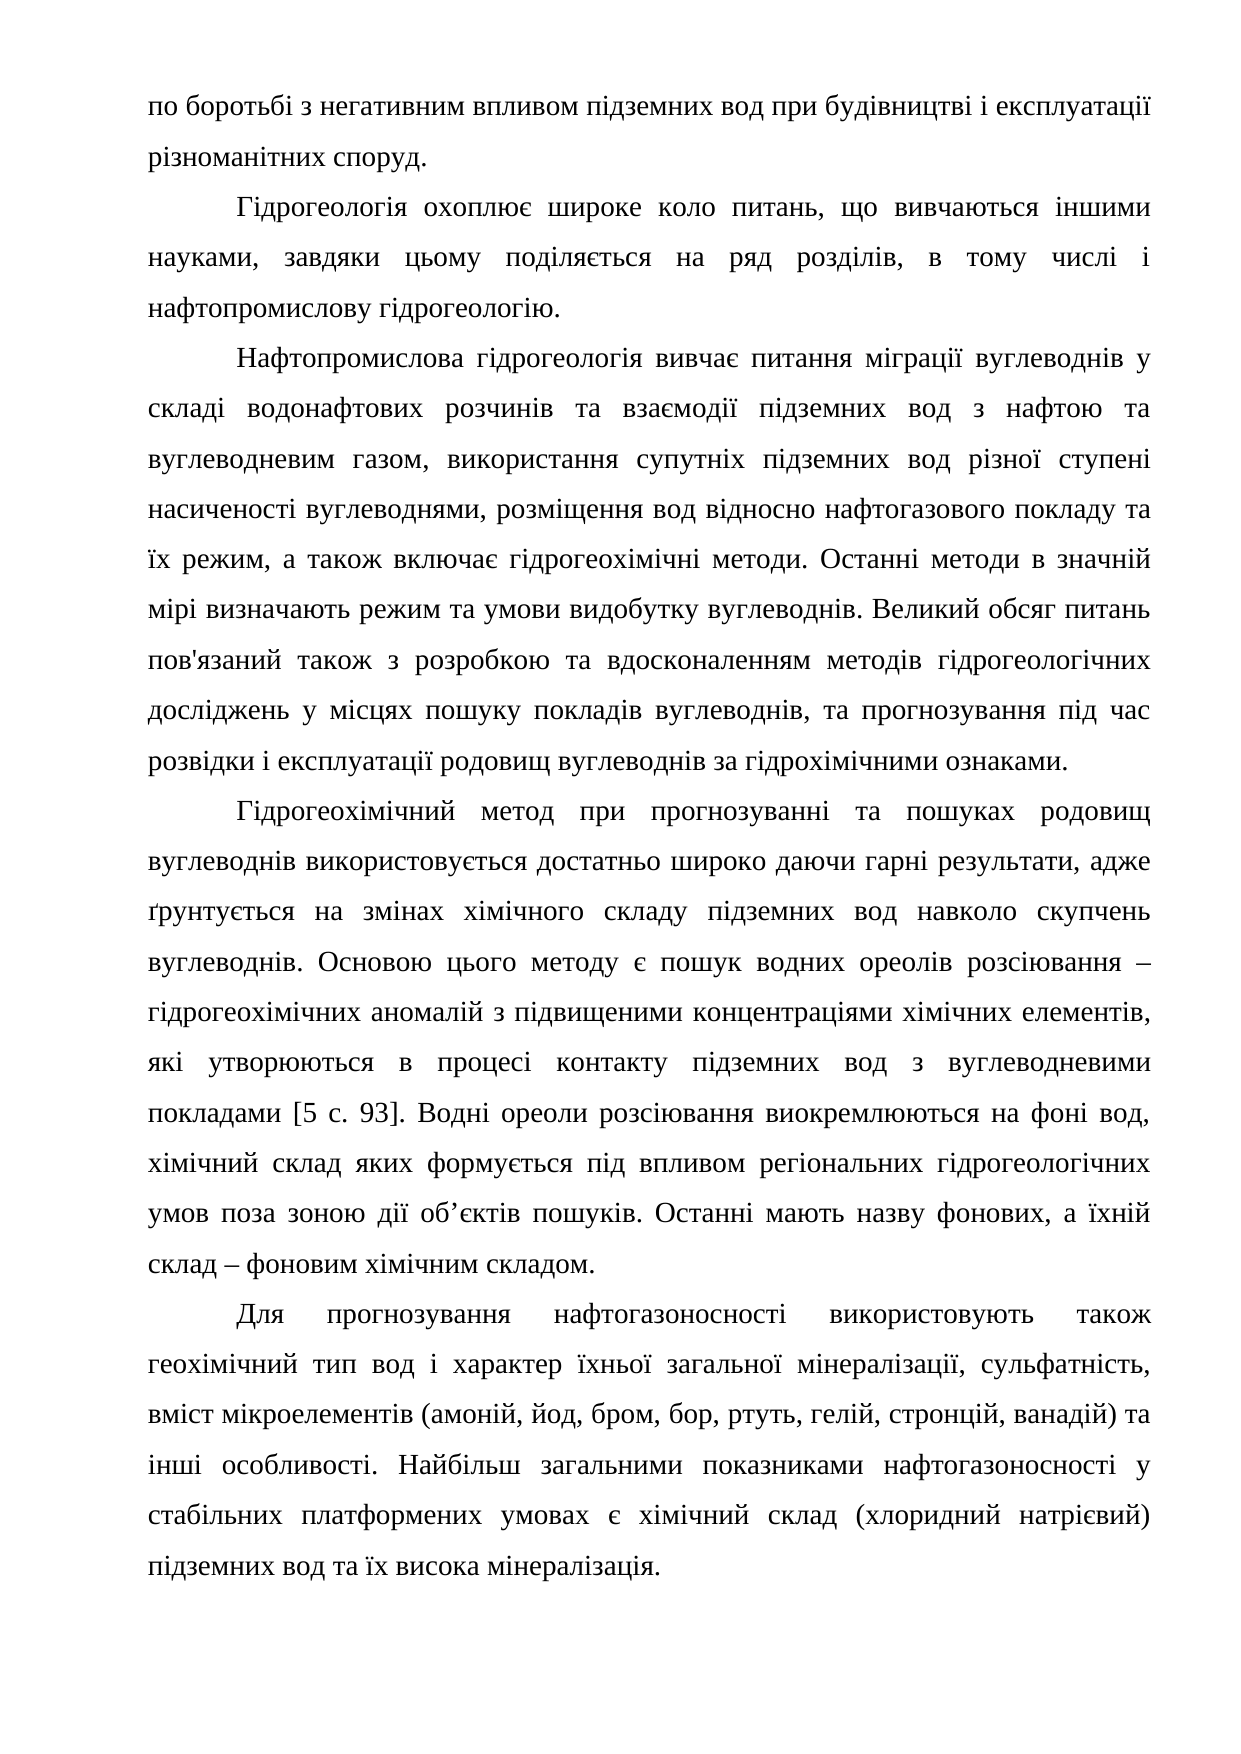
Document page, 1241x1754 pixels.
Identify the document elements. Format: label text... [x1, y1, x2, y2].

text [148, 88, 1152, 172]
text Для прогнозування нафтогазоносності використовують також геохімічний тип вод і характер їхньої загальної мінералізації, сульфатність, вміст мікроелементів (амоній, йод, бром, бор, ртуть, гелій, стронцій, ванадій) та інші особливості. Найбільш загальними показниками нафтогазоносності у стабільних платформених умовах є хімічний склад (хлоридний натрієвий) підземних вод та їх висока мінералізація. [148, 1296, 1152, 1581]
text Гідрогеологія охоплює широке коло питань, що вивчаються іншими науками, завдяки цьому поділяється на ряд розділів, в тому числі і нафтопромислову гідрогеологію. [148, 189, 1152, 323]
text Нафтопромислова гідрогеологія вивчає питання міграції вуглеводнів у складі водонафтових розчинів та взаємодії підземних вод з нафтою та вуглеводневим газом, використання супутніх підземних вод різної ступені насиченості вуглеводнями, розміщення вод відносно нафтогазового покладу та їх режим, а також включає гідрогеохімічні методи. Останні методи в значній мірі визначають режим та умови видобутку вуглеводнів. Великий обсяг питань пов'язаний також з розробкою та вдосконаленням методів гідрогеологічних досліджень у місцях пошуку покладів вуглеводнів, та прогнозування під час розвідки і експлуатації родовищ вуглеводнів за гідрохімічними ознаками. [148, 340, 1152, 776]
text Гідрогеохімічний метод при прогнозуванні та пошуках родовищ вуглеводнів використовується достатньо широко даючи гарні результати, адже ґрунтується на змінах хімічного складу підземних вод навколо скупчень вуглеводнів. Основою цього методу є пошук водних ореолів розсіювання – гідрогеохімічних аномалій з підвищеними концентраціями хімічних елементів, які утворюються в процесі контакту підземних вод з вуглеводневими покладами [5 с. 93]. Водні ореоли розсіювання виокремлюються на фоні вод, хімічний склад яких формується під впливом регіональних гідрогеологічних умов поза зоною дії об’єктів пошуків. Останні мають назву фонових, а їхній склад – фоновим хімічним складом. [148, 793, 1152, 1279]
